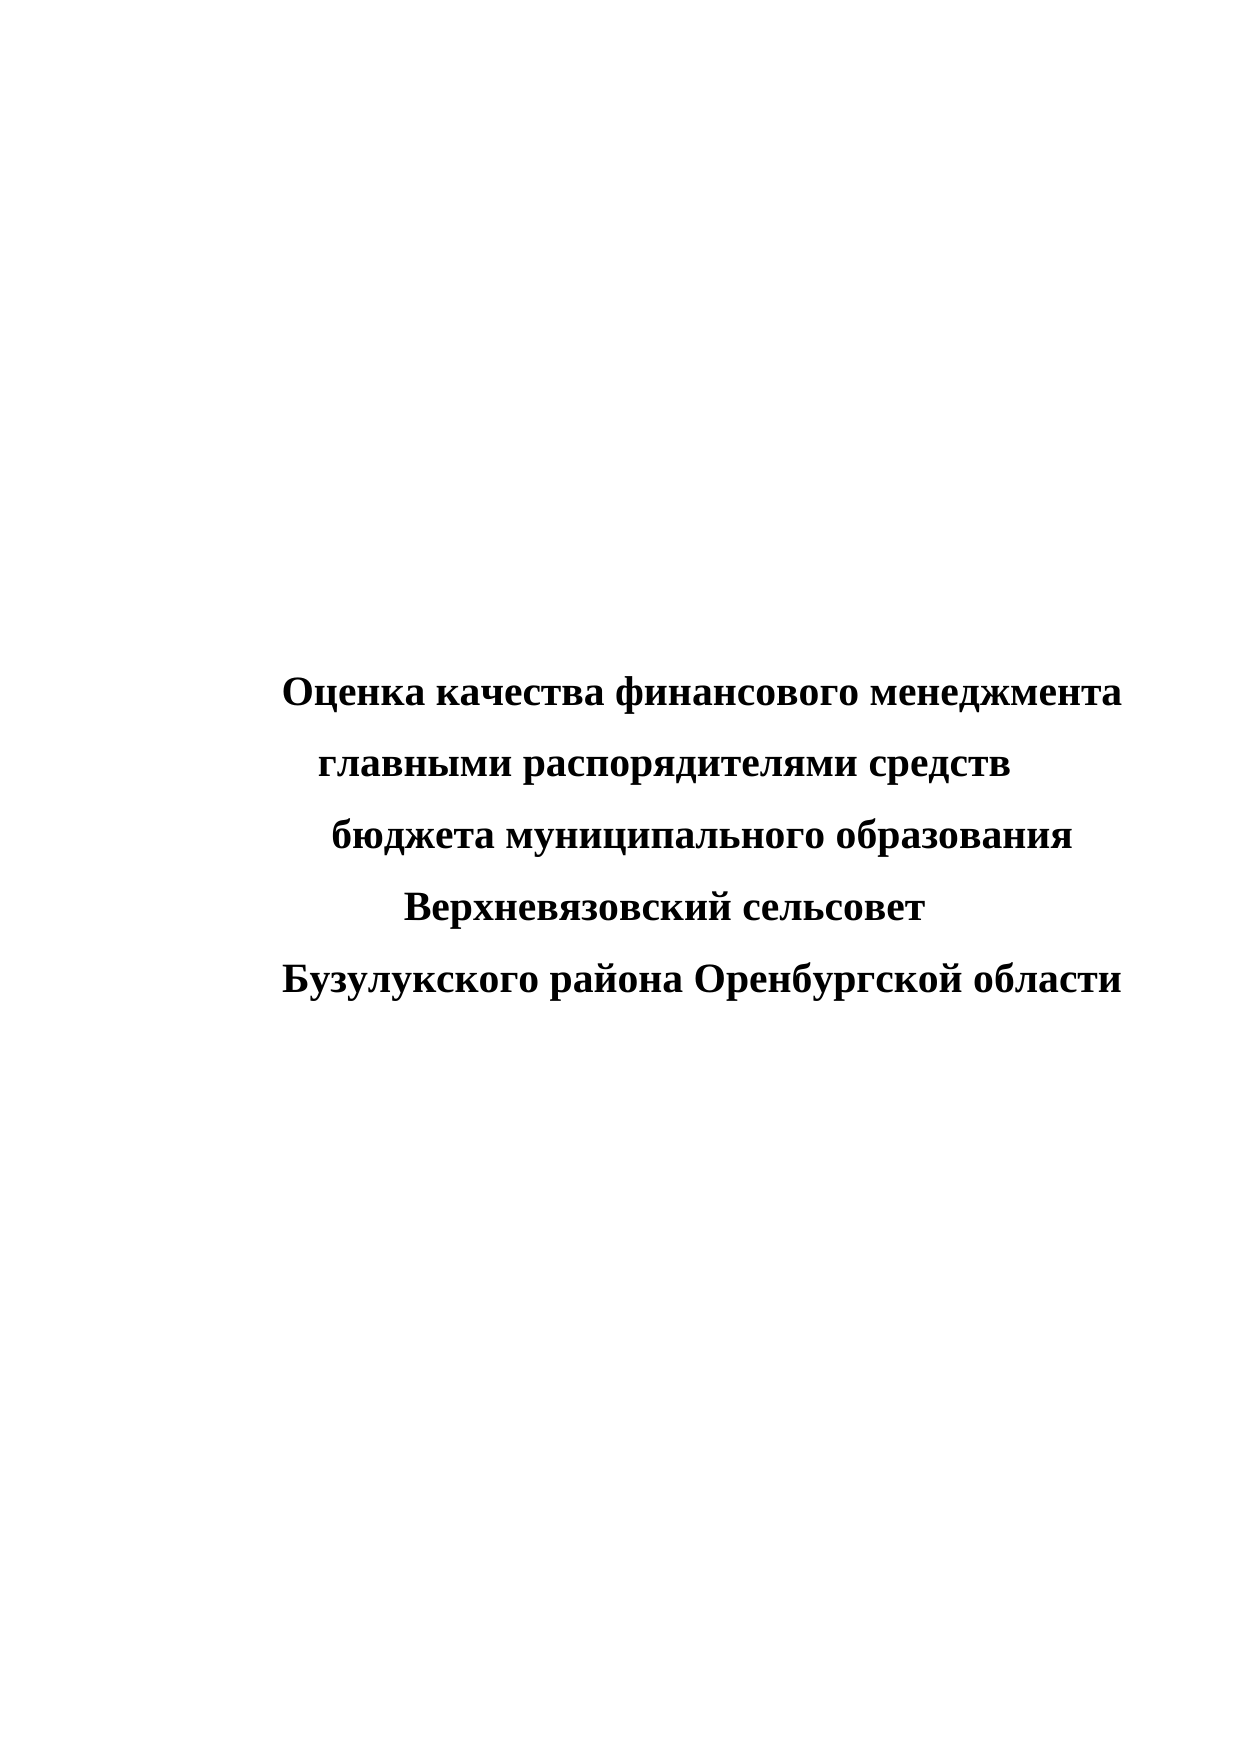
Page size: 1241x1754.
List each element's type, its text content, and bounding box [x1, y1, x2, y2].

text Бузулукского района Оренбургской области [177, 953, 1152, 1001]
text бюджета муниципального образования Верхневязовский сельсовет [177, 810, 1152, 929]
text Оценка качества финансового менеджмента главными распорядителями средств [177, 666, 1152, 786]
